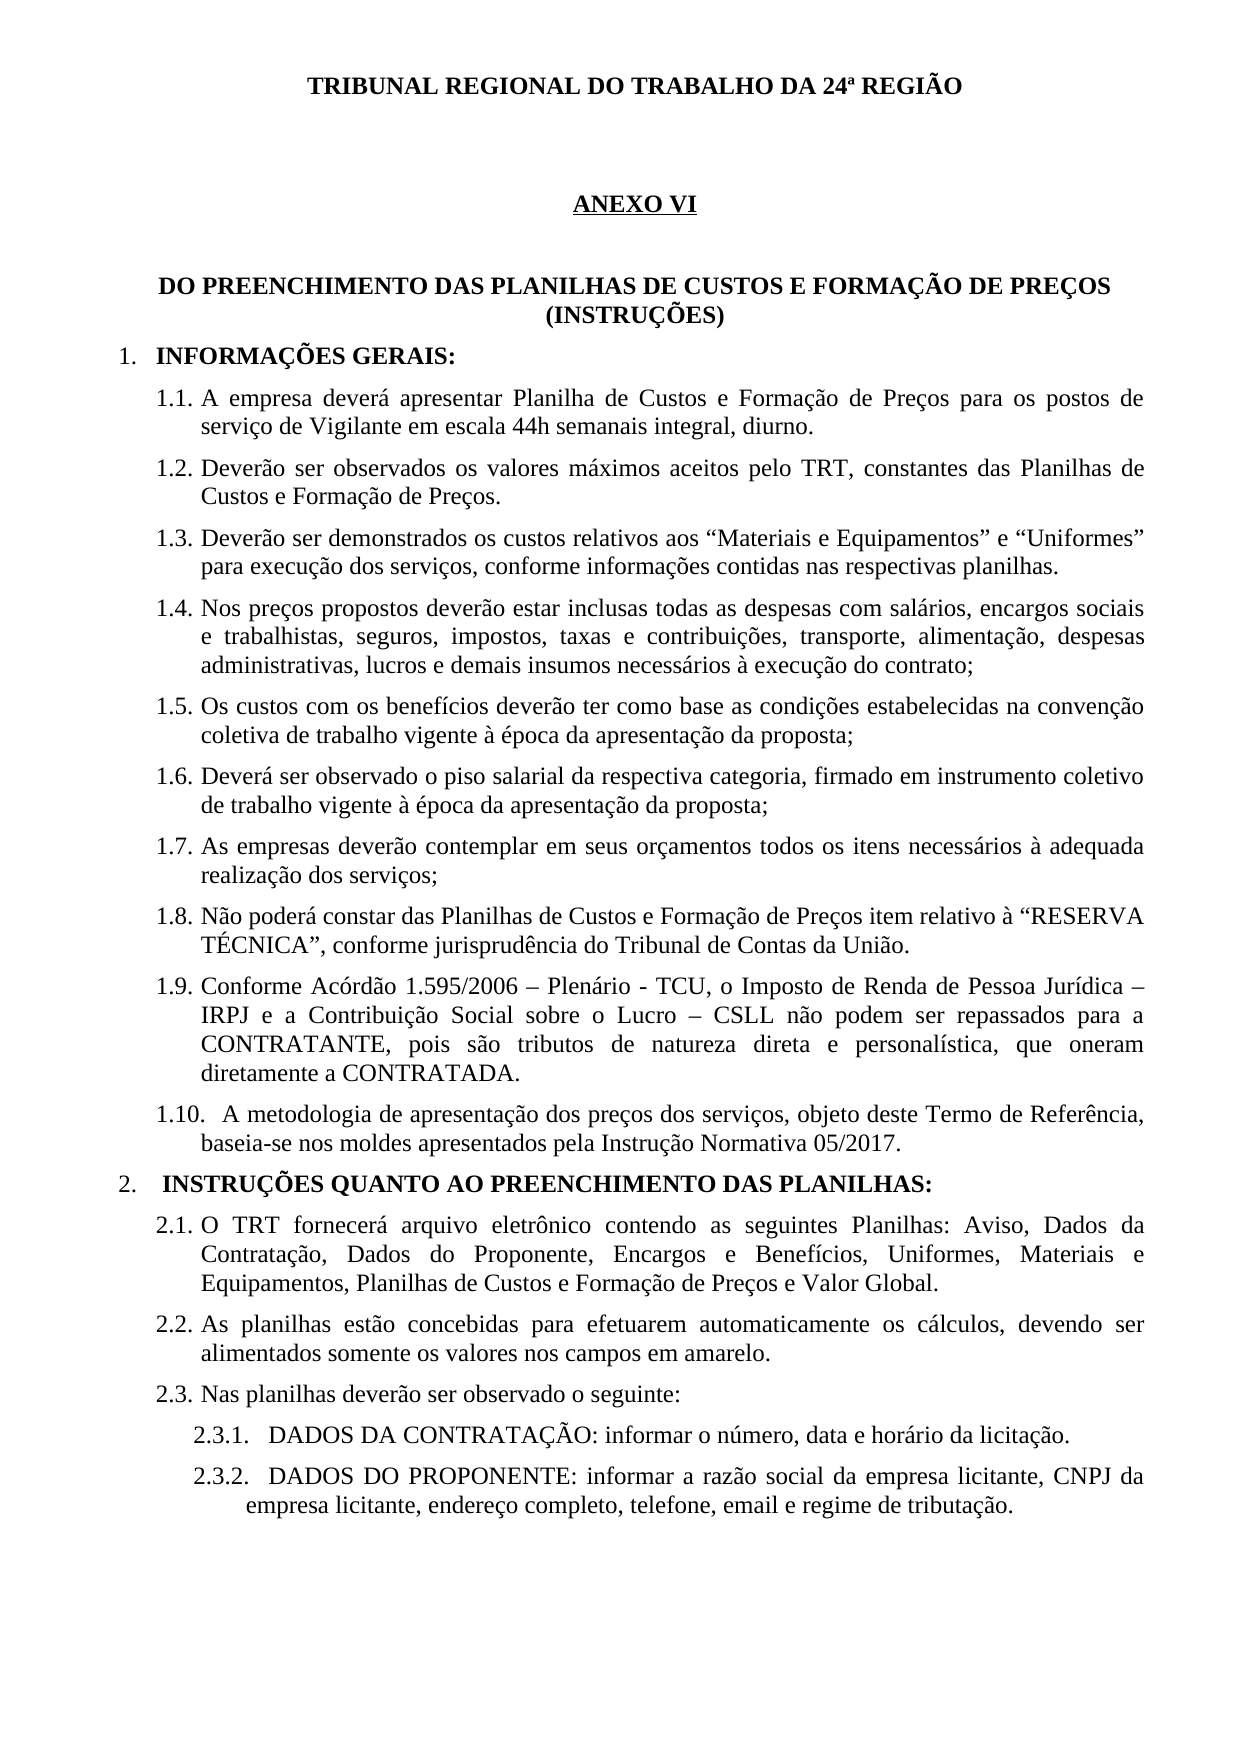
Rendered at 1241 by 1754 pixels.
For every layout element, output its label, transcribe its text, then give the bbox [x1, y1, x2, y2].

list INSTRUÇÕES QUANTO AO PREENCHIMENTO DAS PLANILHAS: [118, 1169, 1146, 1198]
list DADOS DO PROPONENTE: informar a razão social da empresa licitante, CNPJ da empresa licitante, endereço completo, telefone, email e regime de tributação. [193, 1461, 1146, 1519]
list A metodologia de apresentação dos preços dos serviços, objeto deste Termo de Referência, baseia-se nos moldes apresentados pela Instrução Normativa 05/2017. [156, 1099, 1146, 1156]
list Não poderá constar das Planilhas de Custos e Formação de Preços item relativo à “RESERVA TÉCNICA”, conforme jurisprudência do Tribunal de Contas da União. [156, 901, 1146, 959]
list Deverá ser observado o piso salarial da respectiva categoria, firmado em instrumento coletivo de trabalho vigente à época da apresentação da proposta; [156, 761, 1146, 819]
list A empresa deverá apresentar Planilha de Custos e Formação de Preços para os postos de serviço de Vigilante em escala 44h semanais integral, diurno. [156, 383, 1146, 440]
list Nas planilhas deverão ser observado o seguinte: [156, 1379, 1146, 1408]
list Conforme Acórdão 1.595/2006 – Plenário - TCU, o Imposto de Renda de Pessoa Jurídica – IRPJ e a Contribuição Social sobre o Lucro – CSLL não podem ser repassados para a CONTRATANTE, pois são tributos de natureza direta e personalística, que oneram diretamente a CONTRATADA. [156, 971, 1146, 1086]
list DADOS DA CONTRATAÇÃO: informar o número, data e horário da licitação. [193, 1420, 1146, 1449]
list Deverão ser observados os valores máximos aceitos pelo TRT, constantes das Planilhas de Custos e Formação de Preços. [156, 453, 1146, 510]
list As empresas deverão contemplar em seus orçamentos todos os itens necessários à adequada realização dos serviços; [156, 831, 1146, 889]
text ANEXO VI [124, 189, 1146, 218]
list INFORMAÇÕES GERAIS: [118, 341, 1146, 370]
list O TRT fornecerá arquivo eletrônico contendo as seguintes Planilhas: Aviso, Dados da Contratação, Dados do Proponente, Encargos e Benefícios, Uniformes, Materiais e Equipamentos, Planilhas de Custos e Formação de Preços e Valor Global. [156, 1210, 1146, 1296]
list Os custos com os benefícios deverão ter como base as condições estabelecidas na convenção coletiva de trabalho vigente à época da apresentação da proposta; [156, 691, 1146, 749]
list Deverão ser demonstrados os custos relativos aos “Materiais e Equipamentos” e “Uniformes” para execução dos serviços, conforme informações contidas nas respectivas planilhas. [156, 523, 1146, 580]
list Nos preços propostos deverão estar inclusas todas as despesas com salários, encargos sociais e trabalhistas, seguros, impostos, taxas e contribuições, transporte, alimentação, despesas administrativas, lucros e demais insumos necessários à execução do contrato; [156, 593, 1146, 679]
text DO PREENCHIMENTO DAS PLANILHAS DE CUSTOS E FORMAÇÃO DE PREÇOS (INSTRUÇÕES) [124, 271, 1146, 329]
list As planilhas estão concebidas para efetuarem automaticamente os cálculos, devendo ser alimentados somente os valores nos campos em amarelo. [156, 1309, 1146, 1366]
